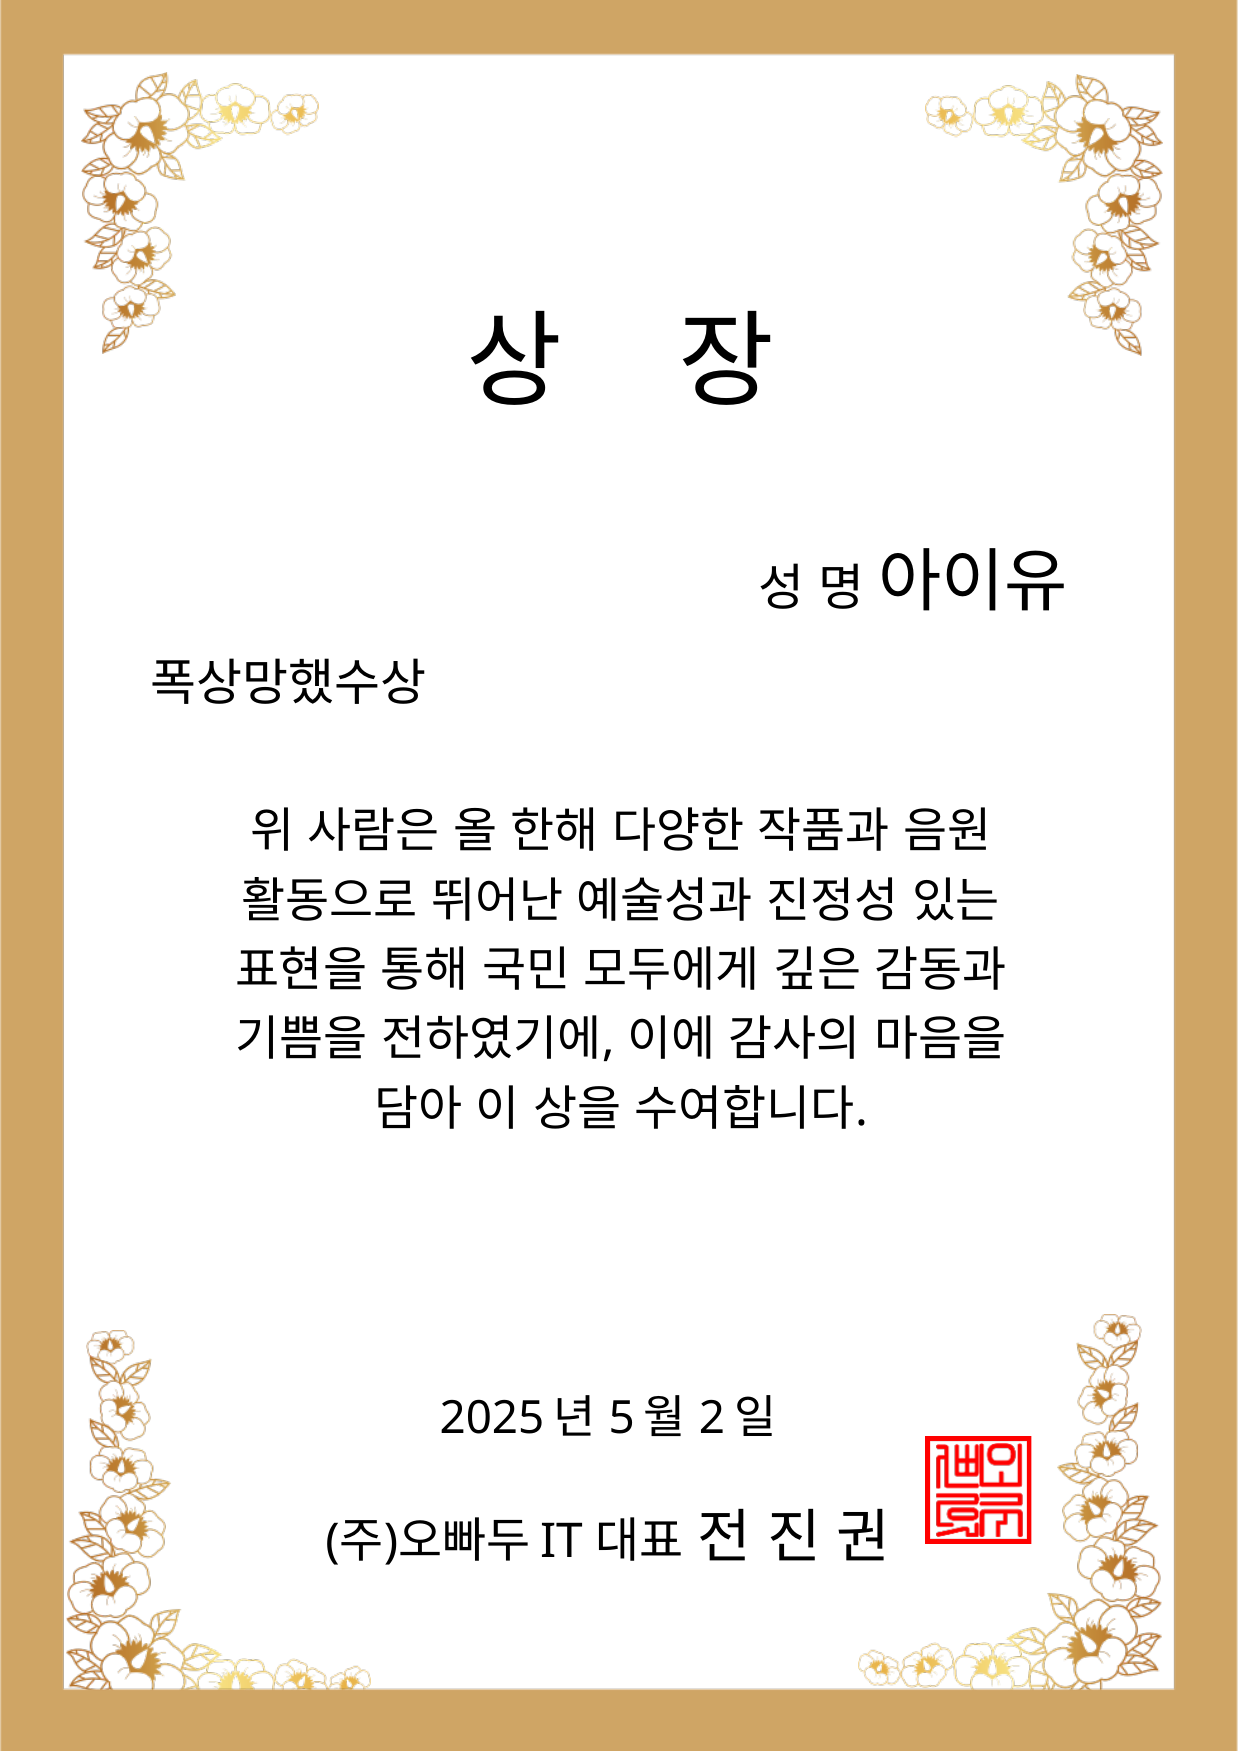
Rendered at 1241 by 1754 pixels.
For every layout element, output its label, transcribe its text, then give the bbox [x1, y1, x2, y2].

text 폭상망했수상 [150, 642, 1021, 714]
text (주)오빠두IT 대표 전 진 권 [194, 1489, 1021, 1574]
text 성 명 아이유 [150, 526, 1067, 625]
text 상 장 [150, 276, 1090, 427]
picture [0, 0, 1238, 1751]
text 2025년 5월 2일 [194, 1381, 1021, 1447]
